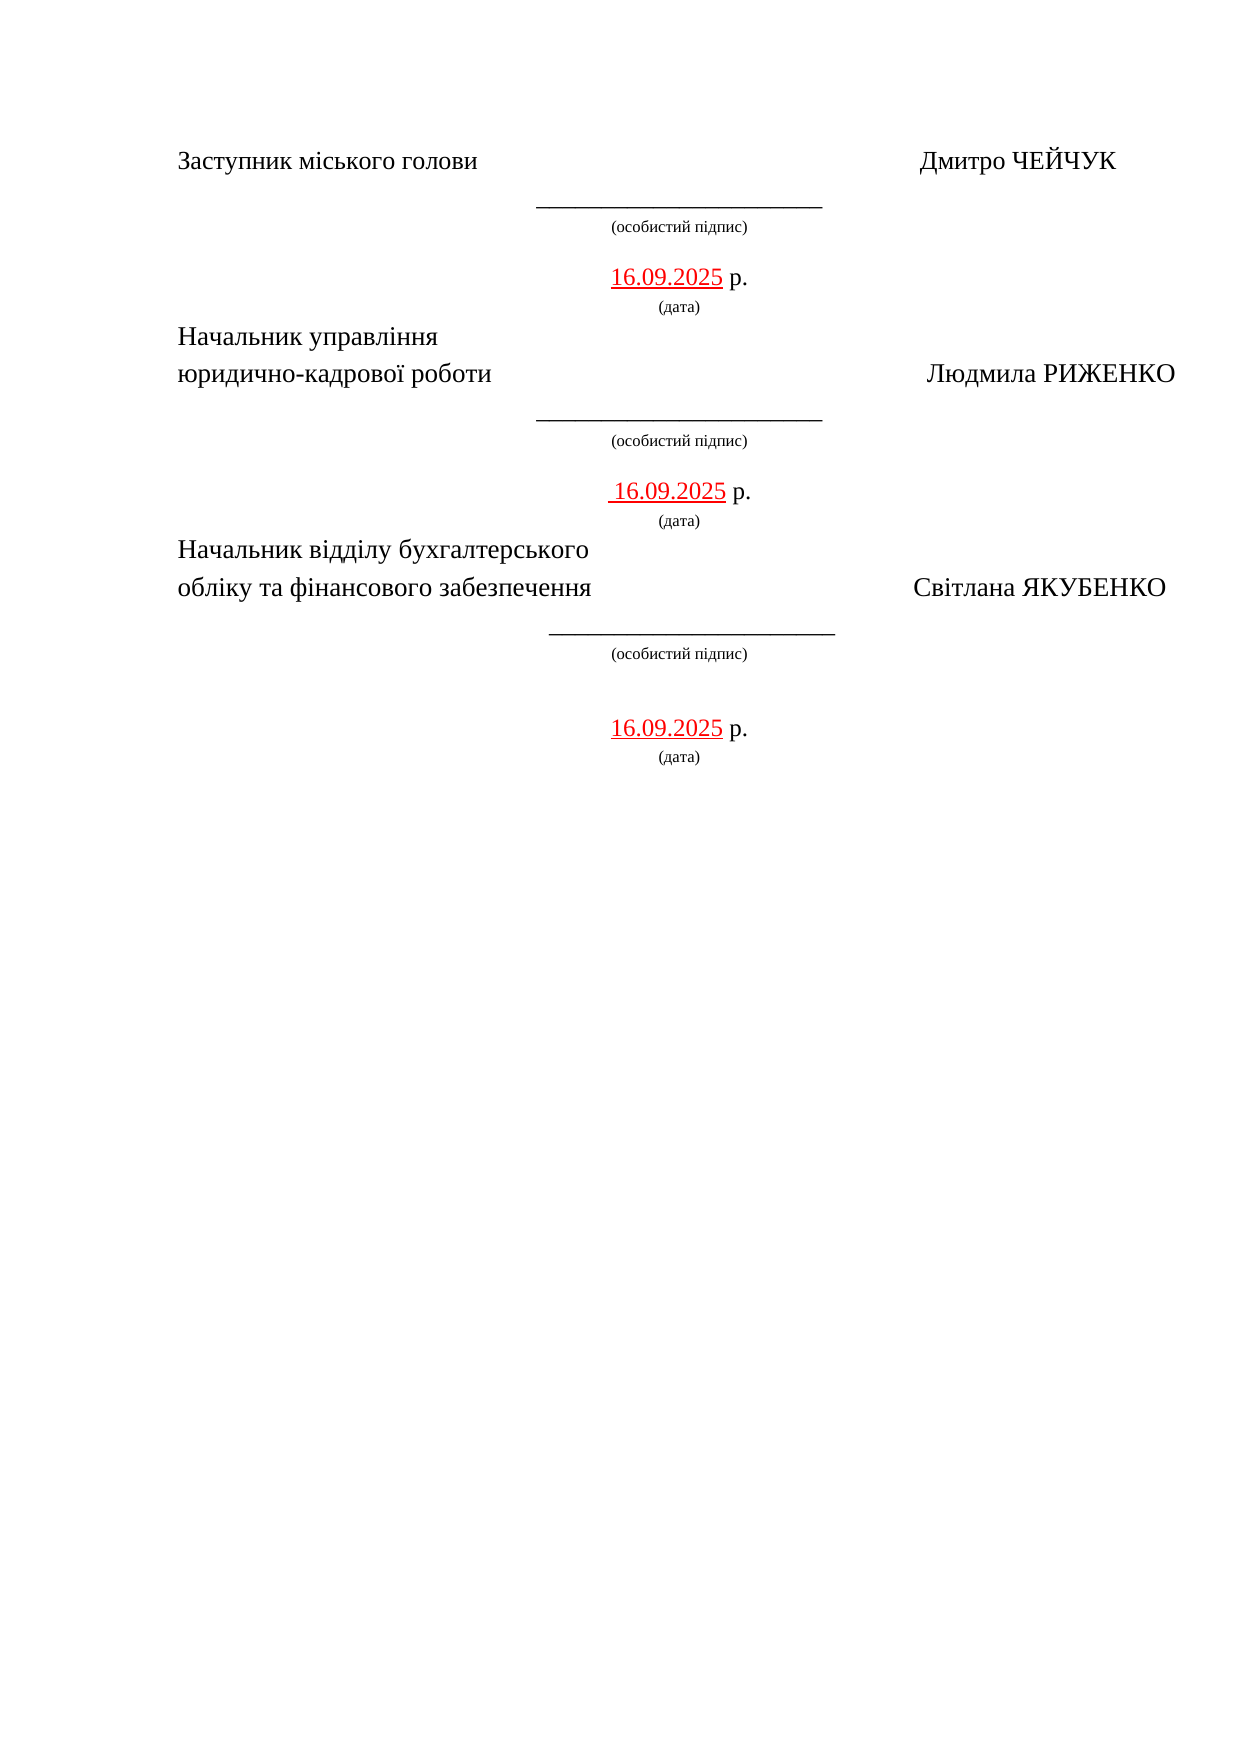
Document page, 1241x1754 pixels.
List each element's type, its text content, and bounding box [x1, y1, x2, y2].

text (особистий підпис) [177, 644, 1181, 663]
text Начальник відділу бухгалтерського [177, 533, 1181, 565]
text ______________________ [177, 394, 1181, 424]
text 16.09.2025 р. [177, 476, 1181, 505]
text (дата) [177, 297, 1181, 316]
text Начальник управління [177, 320, 1181, 351]
text юридично-кадрової роботи Людмила РИЖЕНКО [177, 357, 1181, 388]
text Заступник міського голови Дмитро ЧЕЙЧУК [177, 145, 1181, 175]
text 16.09.2025 р. [177, 713, 1181, 742]
text (дата) [177, 511, 1181, 530]
text (дата) [177, 747, 1181, 766]
text ______________________ [177, 608, 1181, 638]
text (особистий підпис) [177, 430, 1181, 449]
text (особистий підпис) [177, 217, 1181, 236]
text 16.09.2025 р. [177, 262, 1181, 291]
text обліку та фінансового забезпечення Світлана ЯКУБЕНКО [177, 571, 1181, 602]
text ______________________ [177, 181, 1181, 211]
